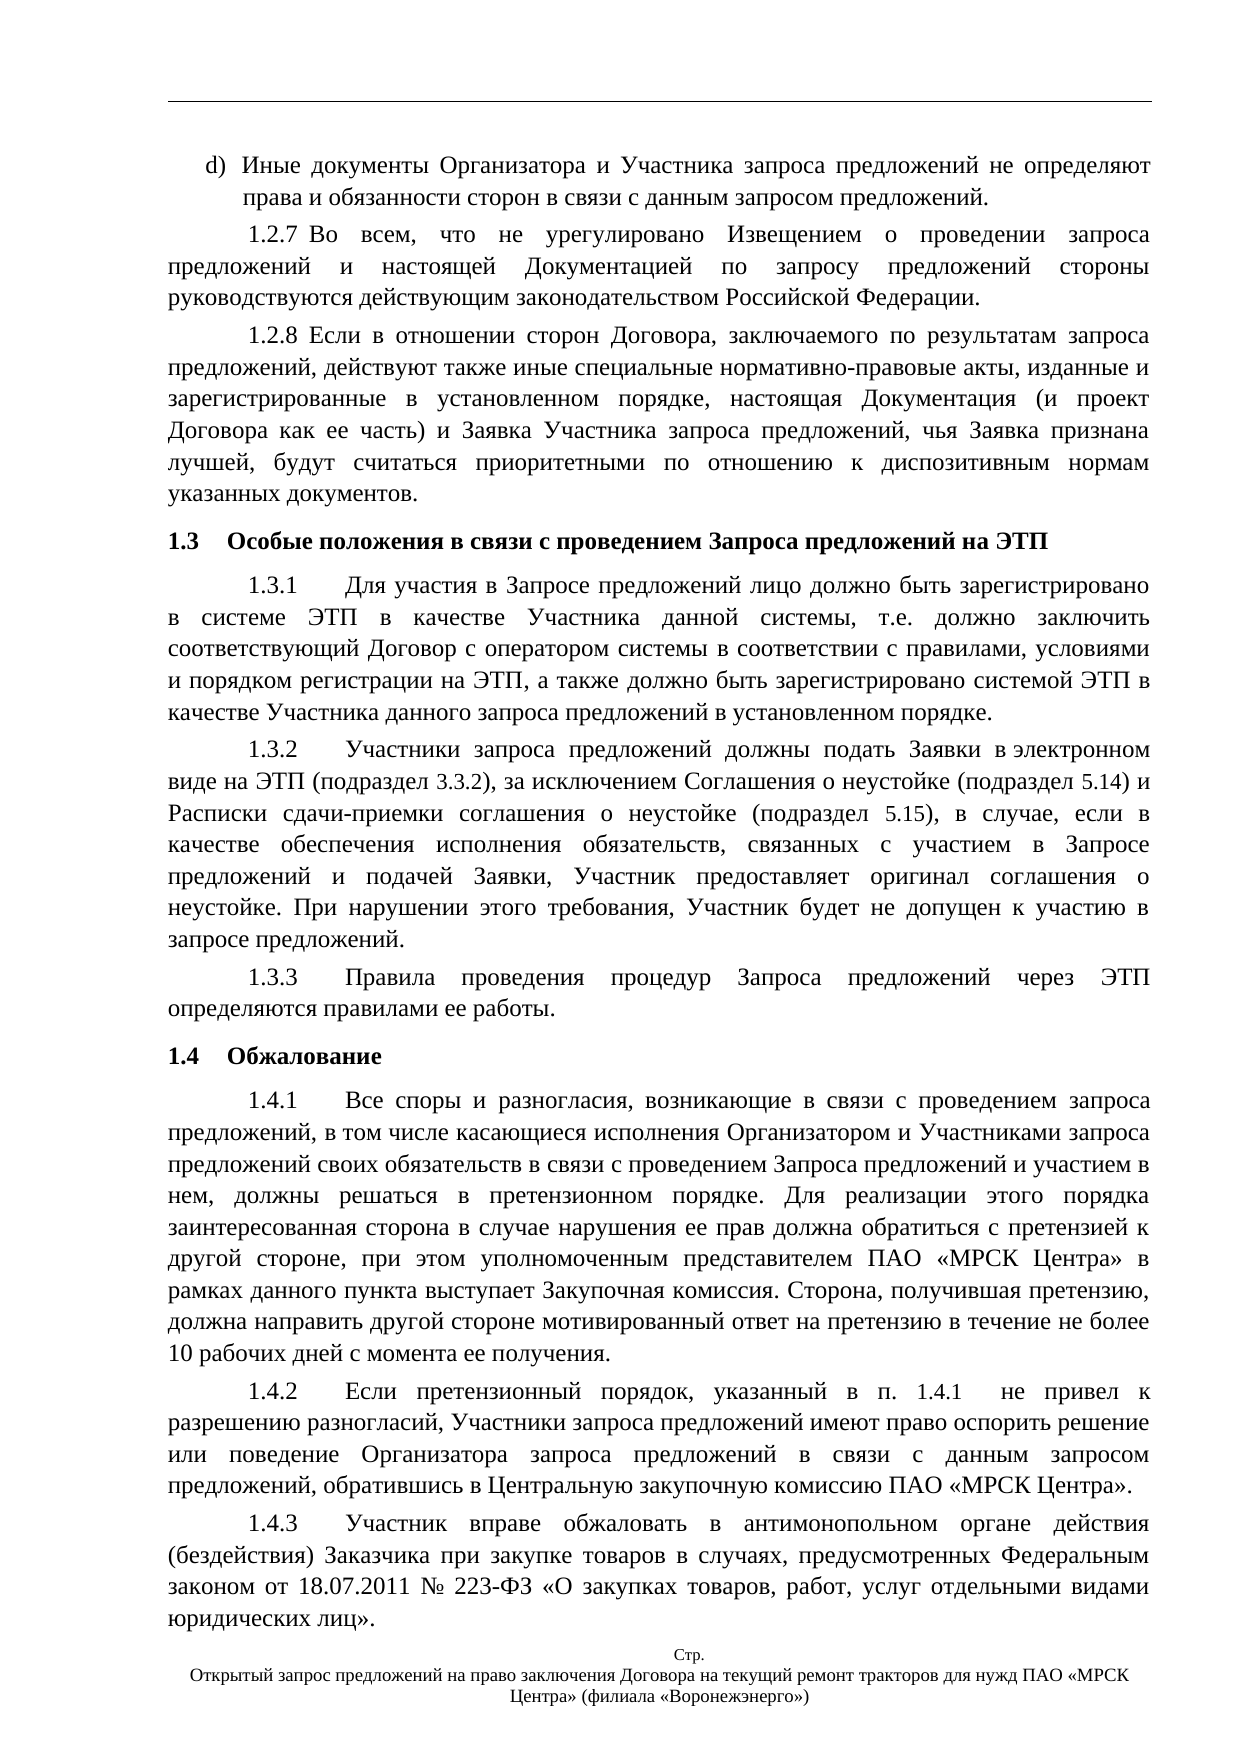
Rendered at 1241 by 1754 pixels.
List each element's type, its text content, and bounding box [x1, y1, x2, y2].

list Если претензионный порядок, указанный в п. 1.4.1 не привел к разрешению разногласий, Участники запроса предложений имеют право оспорить решение или поведение Организатора запроса предложений в связи с данным запросом предложений, обратившись в Центральную закупочную комиссию ПАО «МРСК Центра». [168, 1376, 1150, 1499]
subtitle Обжалование [168, 1041, 1152, 1070]
list Участники запроса предложений должны подать Заявки в электронном виде на ЭТП (подраздел 3.3.2), за исключением Соглашения о неустойке (подраздел 5.14) и Расписки сдачи-приемки соглашения о неустойке (подраздел 5.15), в случае, если в качестве обеспечения исполнения обязательств, связанных с участием в Запросе предложений и подачей Заявки, Участник предоставляет оригинал соглашения о неустойке. При нарушении этого требования, Участник будет не допущен к участию в запросе предложений. [168, 734, 1150, 953]
list Участник вправе обжаловать в антимонопольном органе действия (бездействия) Заказчика при закупке товаров в случаях, предусмотренных Федеральным законом от 18.07.2011 № 223-ФЗ «О закупках товаров, работ, услуг отдельными видами юридических лиц». [168, 1508, 1150, 1632]
list Во всем, что не урегулировано Извещением о проведении запроса предложений и настоящей Документацией по запросу предложений стороны руководствуются действующим законодательством Российской Федерации. [168, 219, 1150, 311]
list Правила проведения процедур Запроса предложений через ЭТП определяются правилами ее работы. [168, 962, 1150, 1022]
list Все споры и разногласия, возникающие в связи с проведением запроса предложений, в том числе касающиеся исполнения Организатором и Участниками запроса предложений своих обязательств в связи с проведением Запроса предложений и участием в нем, должны решаться в претензионном порядке. Для реализации этого порядка заинтересованная сторона в случае нарушения ее прав должна обратиться с претензией к другой стороне, при этом уполномоченным представителем ПАО «МРСК Центра» в рамках данного пункта выступает Закупочная комиссия. Сторона, получившая претензию, должна направить другой стороне мотивированный ответ на претензию в течение не более 10 рабочих дней с момента ее получения. [168, 1086, 1150, 1367]
list Для участия в Запросе предложений лицо должно быть зарегистрировано в системе ЭТП в качестве Участника данной системы, т.е. должно заключить соответствующий Договор с оператором системы в соответствии с правилами, условиями и порядком регистрации на ЭТП, а также должно быть зарегистрировано системой ЭТП в качестве Участника данного запроса предложений в установленном порядке. [168, 570, 1150, 725]
list Если в отношении сторон Договора, заключаемого по результатам запроса предложений, действуют также иные специальные нормативно-правовые акты, изданные и зарегистрированные в установленном порядке, настоящая Документация (и проект Договора как ее часть) и Заявка Участника запроса предложений, чья Заявка признана лучшей, будут считаться приоритетными по отношению к диспозитивным нормам указанных документов. [168, 320, 1150, 507]
subtitle Особые положения в связи с проведением Запроса предложений на ЭТП [168, 526, 1152, 555]
list Иные документы Организатора и Участника запроса предложений не определяют права и обязанности сторон в связи с данным запросом предложений. [205, 150, 1152, 210]
